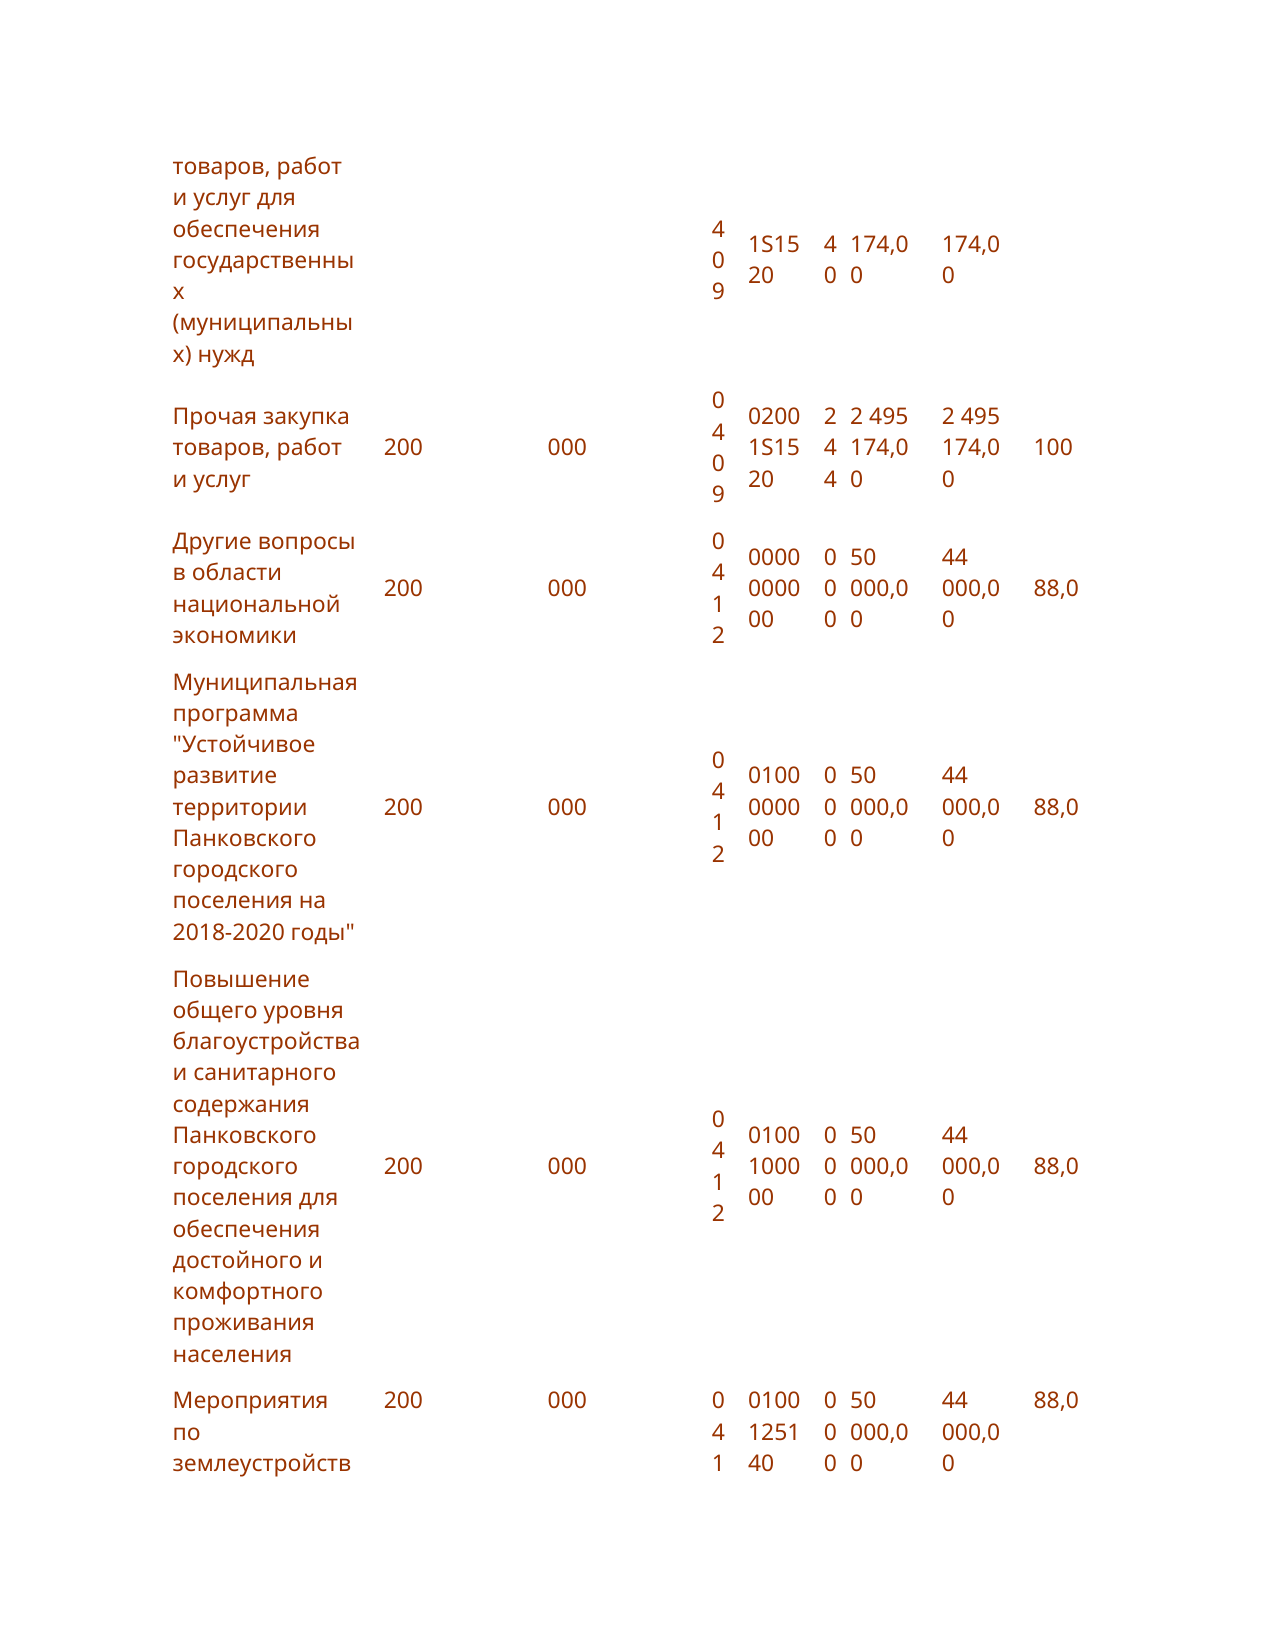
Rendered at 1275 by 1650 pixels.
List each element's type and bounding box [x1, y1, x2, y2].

table_cell [150, 150, 1125, 1494]
